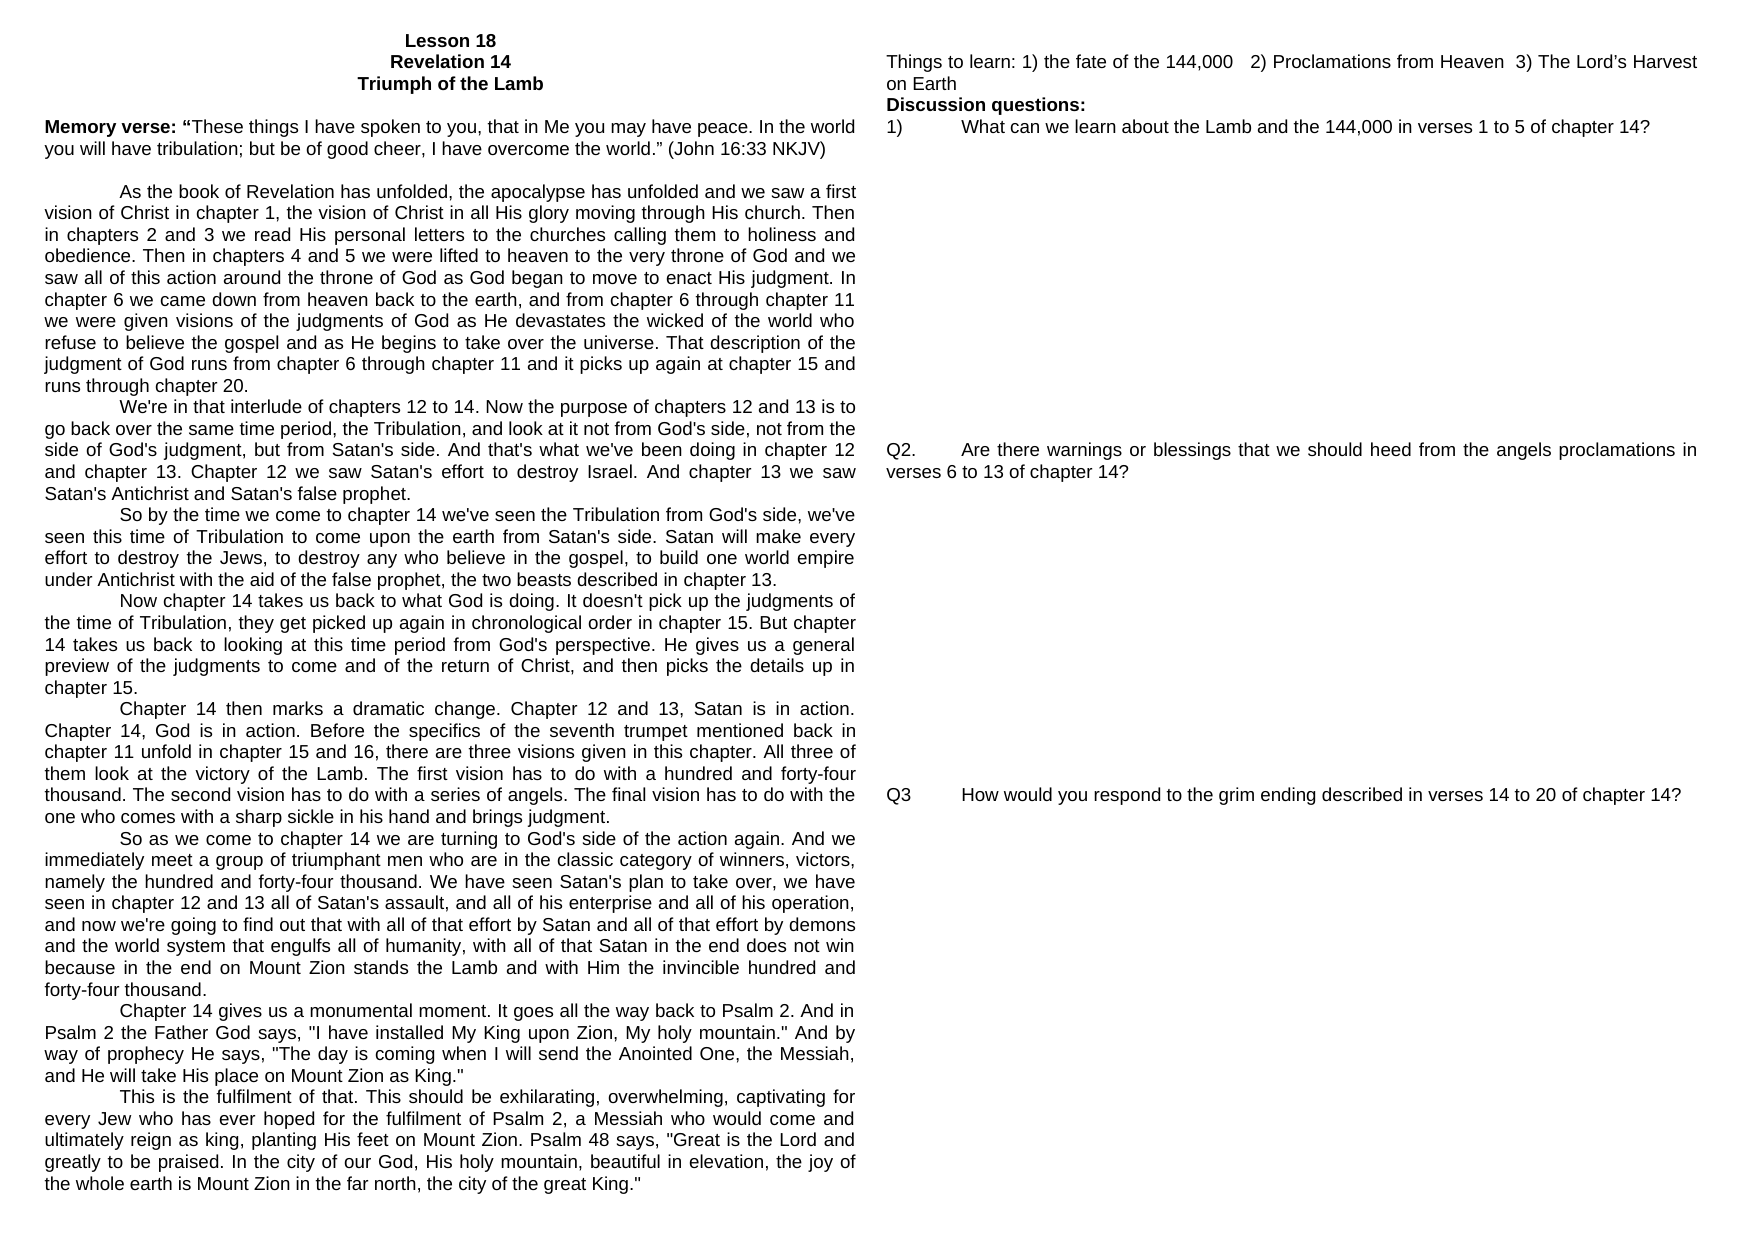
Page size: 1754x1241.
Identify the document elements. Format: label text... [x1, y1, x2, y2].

text Q3 How would you respond to the grim ending described in verses 14 to 20 of chapter 14? [886, 784, 1698, 806]
text Things to learn: 1) the fate of the 144,000 2) Proclamations from Heaven 3) The Lord’s Harvest on Earth [886, 51, 1698, 94]
text Triumph of the Lamb [44, 73, 856, 94]
text Revelation 14 [44, 51, 856, 73]
text So by the time we come to chapter 14 we've seen the Tribulation from God's side, we've seen this time of Tribulation to come upon the earth from Satan's side. Satan will make every effort to destroy the Jews, to destroy any who believe in the gospel, to build one world empire under Antichrist with the aid of the false prophet, the two beasts described in chapter 13. [44, 504, 856, 590]
text This is the fulfilment of that. This should be exhilarating, overwhelming, captivating for every Jew who has ever hoped for the fulfilment of Psalm 2, a Messiah who would come and ultimately reign as king, planting His feet on Mount Zion. Psalm 48 says, "Great is the Lord and greatly to be praised. In the city of our God, His holy mountain, beautiful in elevation, the joy of the whole earth is Mount Zion in the far north, the city of the great King." [44, 1086, 856, 1194]
text Lesson 18 [44, 29, 856, 51]
text Chapter 14 then marks a dramatic change. Chapter 12 and 13, Satan is in action. Chapter 14, God is in action. Before the specifics of the seventh trumpet mentioned back in chapter 11 unfold in chapter 15 and 16, there are three visions given in this chapter. All three of them look at the victory of the Lamb. The first vision has to do with a hundred and forty-four thousand. The second vision has to do with a series of angels. The final vision has to do with the one who comes with a sharp sickle in his hand and brings judgment. [44, 698, 856, 827]
text 1) What can we learn about the Lamb and the 144,000 in verses 1 to 5 of chapter 14? [886, 116, 1698, 137]
text Q2. Are there warnings or blessings that we should heed from the angels proclamations in verses 6 to 13 of chapter 14? [886, 439, 1698, 482]
text Memory verse: “These things I have spoken to you, that in Me you may have peace. In the world you will have tribulation; but be of good cheer, I have overcome the world.” (John 16:33 NKJV) [44, 116, 856, 159]
text We're in that interlude of chapters 12 to 14. Now the purpose of chapters 12 and 13 is to go back over the same time period, the Tribulation, and look at it not from God's side, not from the side of God's judgment, but from Satan's side. And that's what we've been doing in chapter 12 and chapter 13. Chapter 12 we saw Satan's effort to destroy Israel. And chapter 13 we saw Satan's Antichrist and Satan's false prophet. [44, 396, 856, 504]
text Discussion questions: [886, 94, 1698, 116]
text Now chapter 14 takes us back to what God is doing. It doesn't pick up the judgments of the time of Tribulation, they get picked up again in chronological order in chapter 15. But chapter 14 takes us back to looking at this time period from God's perspective. He gives us a general preview of the judgments to come and of the return of Christ, and then picks the details up in chapter 15. [44, 590, 856, 698]
text As the book of Revelation has unfolded, the apocalypse has unfolded and we saw a first vision of Christ in chapter 1, the vision of Christ in all His glory moving through His church. Then in chapters 2 and 3 we read His personal letters to the churches calling them to holiness and obedience. Then in chapters 4 and 5 we were lifted to heaven to the very throne of God and we saw all of this action around the throne of God as God began to move to enact His judgment. In chapter 6 we came down from heaven back to the earth, and from chapter 6 through chapter 11 we were given visions of the judgments of God as He devastates the wicked of the world who refuse to believe the gospel and as He begins to take over the universe. That description of the judgment of God runs from chapter 6 through chapter 11 and it picks up again at chapter 15 and runs through chapter 20. [44, 181, 856, 396]
text Chapter 14 gives us a monumental moment. It goes all the way back to Psalm 2. And in Psalm 2 the Father God says, "I have installed My King upon Zion, My holy mountain." And by way of prophecy He says, "The day is coming when I will send the Anointed One, the Messiah, and He will take His place on Mount Zion as King." [44, 1000, 856, 1086]
text So as we come to chapter 14 we are turning to God's side of the action again. And we immediately meet a group of triumphant men who are in the classic category of winners, victors, namely the hundred and forty-four thousand. We have seen Satan's plan to take over, we have seen in chapter 12 and 13 all of Satan's assault, and all of his enterprise and all of his operation, and now we're going to find out that with all of that effort by Satan and all of that effort by demons and the world system that engulfs all of humanity, with all of that Satan in the end does not win because in the end on Mount Zion stands the Lamb and with Him the invincible hundred and forty-four thousand. [44, 827, 856, 1000]
